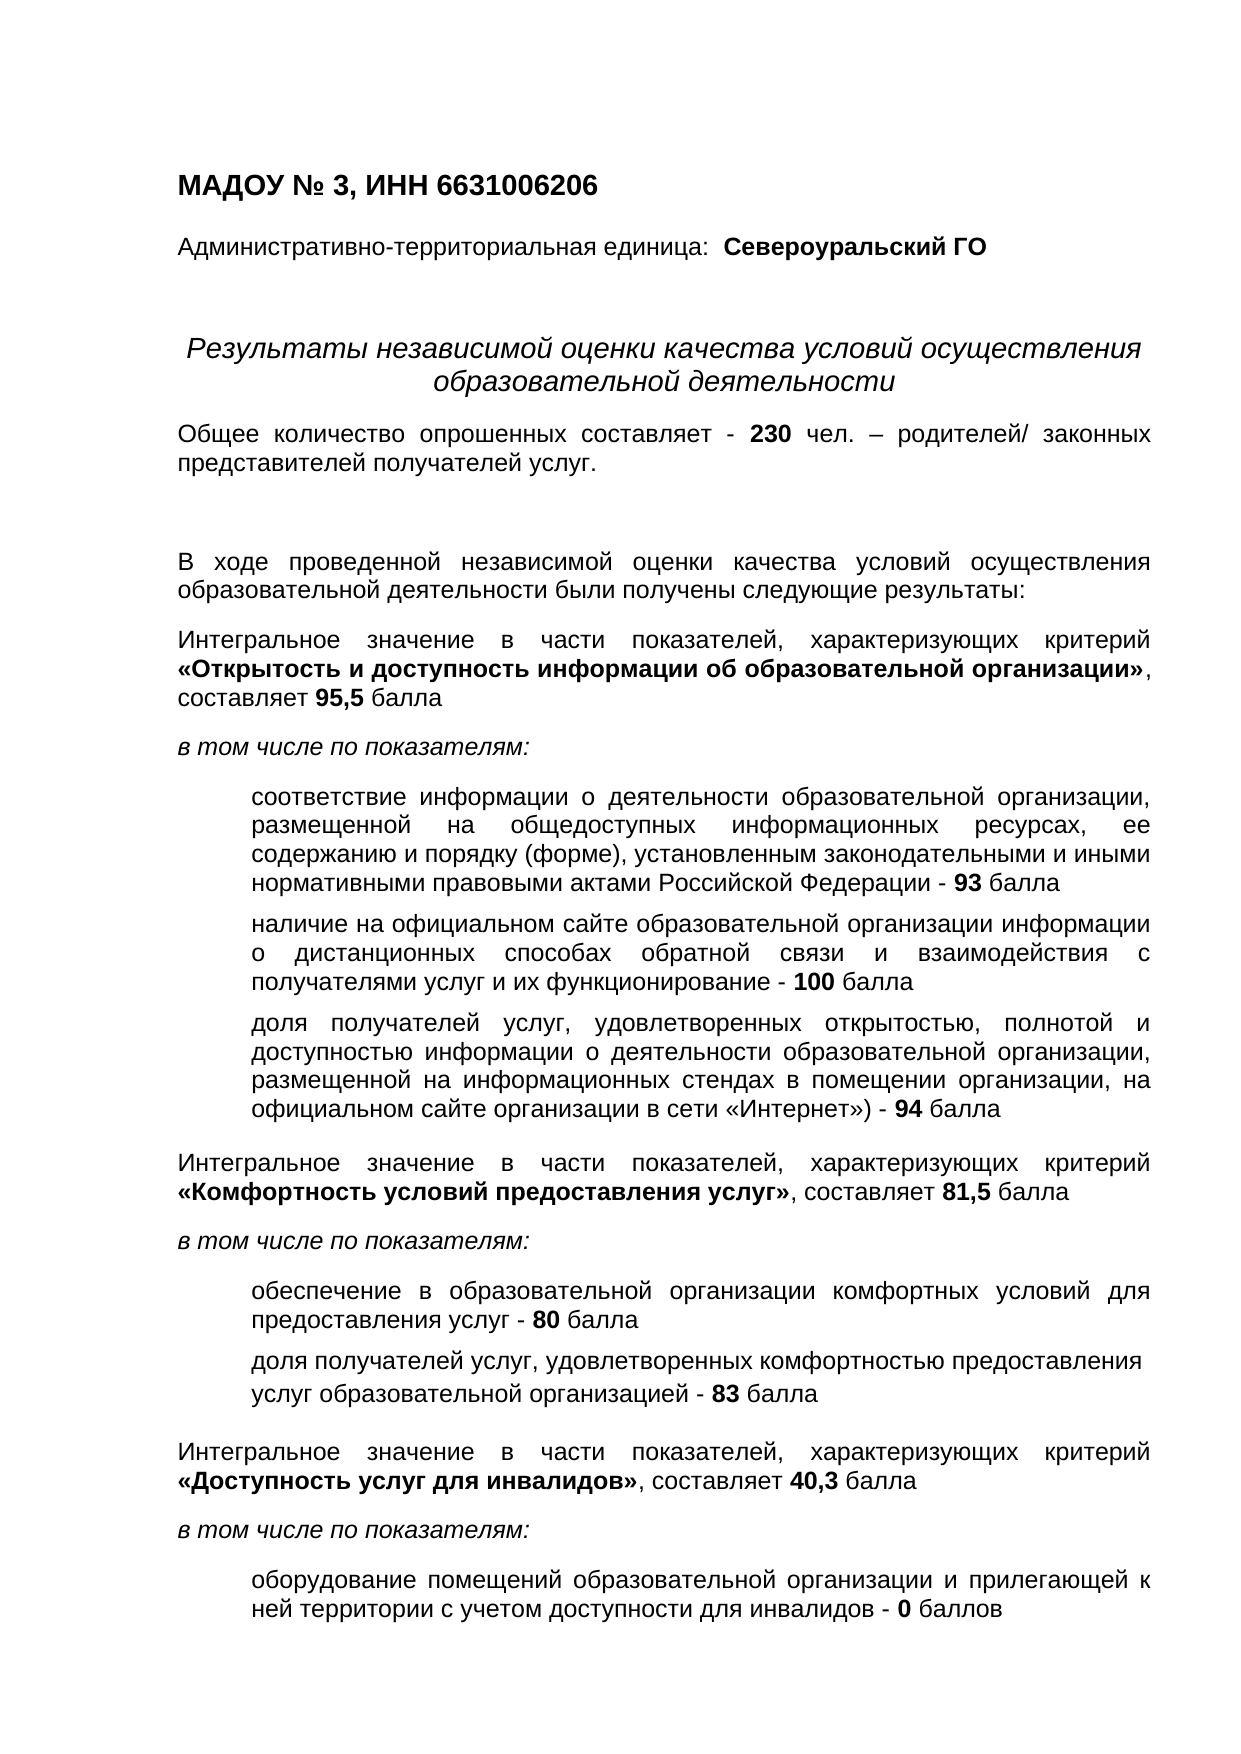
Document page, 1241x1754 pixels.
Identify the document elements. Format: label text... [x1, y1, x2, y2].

text Административно-территориальная единица: Североуральский ГО [177, 232, 1152, 260]
text В ходе проведенной независимой оценки качества условий осуществления образовательной деятельности были получены следующие результаты: [177, 547, 1152, 604]
text Интегральное значение в части показателей, характеризующих критерий «Доступность услуг для инвалидов», составляет 40,3 балла [177, 1437, 1152, 1494]
text доля получателей услуг, удовлетворенных комфортностью предоставления услуг образовательной организацией - 83 балла [251, 1346, 1152, 1408]
text соответствие информации о деятельности образовательной организации, размещенной на общедоступных информационных ресурсах, ее содержанию и порядку (форме), установленным законодательными и иными нормативными правовыми актами Российской Федерации - 93 балла [251, 782, 1152, 897]
text Интегральное значение в части показателей, характеризующих критерий «Открытость и доступность информации об образовательной организации», составляет 95,5 балла [177, 625, 1152, 711]
text в том числе по показателям: [177, 732, 1152, 761]
text Результаты независимой оценки качества условий осуществления образовательной деятельности [177, 331, 1152, 398]
text Общее количество опрошенных составляет - 230 чел. – родителей/ законных представителей получателей услуг. [177, 419, 1152, 476]
subtitle МАДОУ № 3, ИНН 6631006206 [177, 168, 1152, 202]
text Интегральное значение в части показателей, характеризующих критерий «Комфортность условий предоставления услуг», составляет 81,5 балла [177, 1148, 1152, 1205]
text обеспечение в образовательной организации комфортных условий для предоставления услуг - 80 балла [251, 1276, 1152, 1333]
text в том числе по показателям: [177, 1515, 1152, 1544]
text в том числе по показателям: [177, 1226, 1152, 1255]
text оборудование помещений образовательной организации и прилегающей к ней территории с учетом доступности для инвалидов - 0 баллов [251, 1565, 1152, 1622]
text наличие на официальном сайте образовательной организации информации о дистанционных способах обратной связи и взаимодействия с получателями услуг и их функционирование - 100 балла [251, 909, 1152, 995]
text доля получателей услуг, удовлетворенных открытостью, полнотой и доступностью информации о деятельности образовательной организации, размещенной на информационных стендах в помещении организации, на официальном сайте организации в сети «Интернет») - 94 балла [251, 1008, 1152, 1123]
